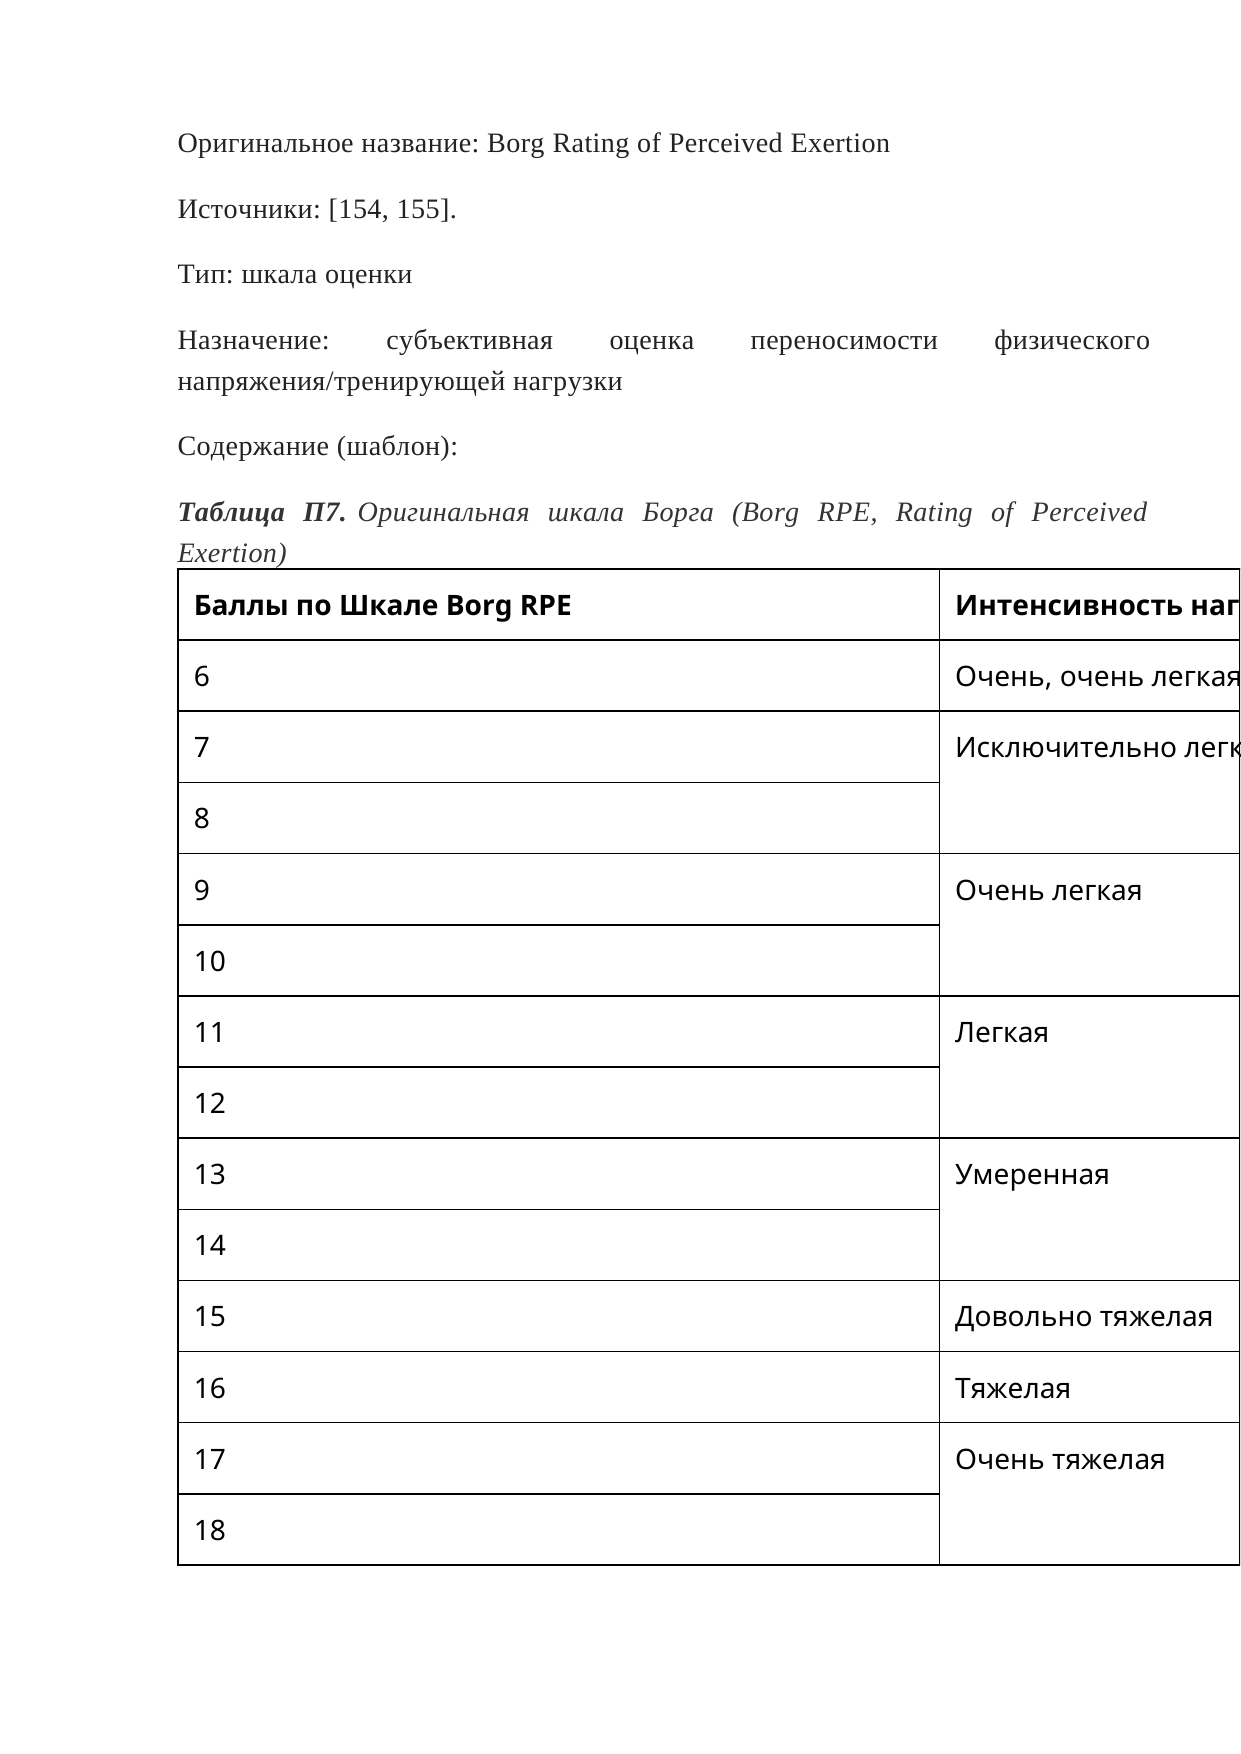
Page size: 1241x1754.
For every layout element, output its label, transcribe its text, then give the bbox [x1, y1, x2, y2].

table_cell Очень тяжелая [940, 1423, 1239, 1564]
table_cell 10 [179, 926, 939, 995]
table_cell 18 [179, 1495, 939, 1564]
text Оригинальное название: Borg Rating of Perceived Exertion [177, 118, 1152, 159]
table_cell 17 [179, 1423, 939, 1493]
table_header Баллы по Шкале Borg RPE [179, 570, 939, 639]
table_cell Легкая [940, 997, 1239, 1137]
text Таблица П7. Оригинальная шкала Борга (Borg RPE, Rating of Perceived Exertion) [177, 487, 1152, 568]
table_cell 8 [179, 783, 939, 853]
text Тип: шкала оценки [177, 249, 1152, 290]
table_cell 15 [179, 1281, 939, 1351]
text Источники: [154, 155]. [177, 184, 1152, 224]
text Назначение: субъективная оценка переносимости физического напряжения/тренирующей нагрузки [177, 315, 1152, 396]
table_cell Исключительно легкая [940, 712, 1239, 853]
text Содержание (шаблон): [177, 421, 1152, 462]
table_cell 16 [179, 1352, 939, 1422]
table_cell 14 [179, 1210, 939, 1279]
table_cell 6 [179, 641, 939, 710]
table_cell 12 [179, 1068, 939, 1137]
table_cell Очень, очень легкая [940, 641, 1239, 710]
table_cell 9 [179, 854, 939, 924]
table_cell 13 [179, 1139, 939, 1208]
table_cell 11 [179, 997, 939, 1066]
table_cell Очень легкая [940, 854, 1239, 995]
table_cell Умеренная [940, 1139, 1239, 1279]
table_cell Тяжелая [940, 1352, 1239, 1422]
table_cell Довольно тяжелая [940, 1281, 1239, 1351]
table_header Интенсивность нагрузки [940, 570, 1239, 639]
table_cell 7 [179, 712, 939, 782]
